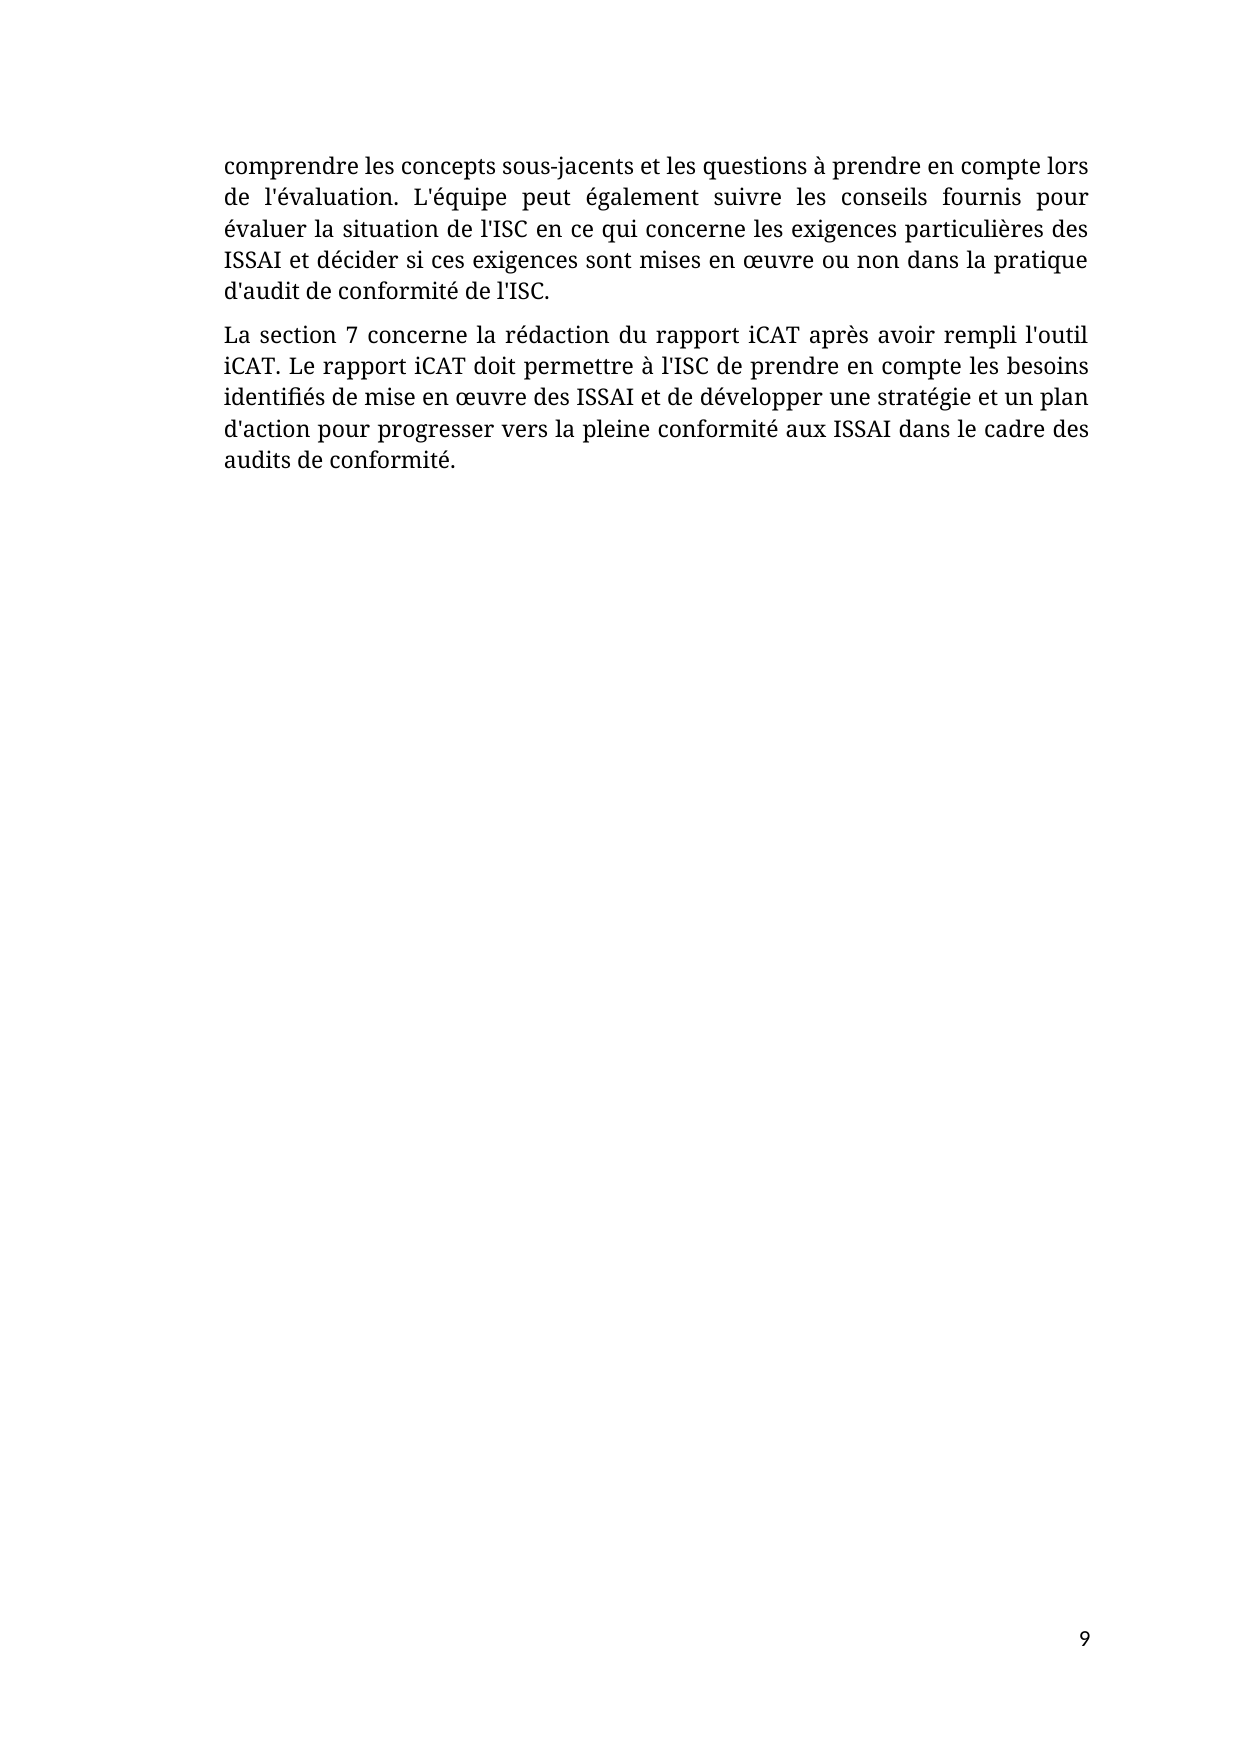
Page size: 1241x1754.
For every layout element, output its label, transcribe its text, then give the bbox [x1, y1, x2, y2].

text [224, 150, 1090, 306]
text La section 7 concerne la rédaction du rapport iCAT après avoir rempli l'outil iCAT. Le rapport iCAT doit permettre à l'ISC de prendre en compte les besoins identifiés de mise en œuvre des ISSAI et de développer une stratégie et un plan d'action pour progresser vers la pleine conformité aux ISSAI dans le cadre des audits de conformité. [224, 319, 1090, 475]
